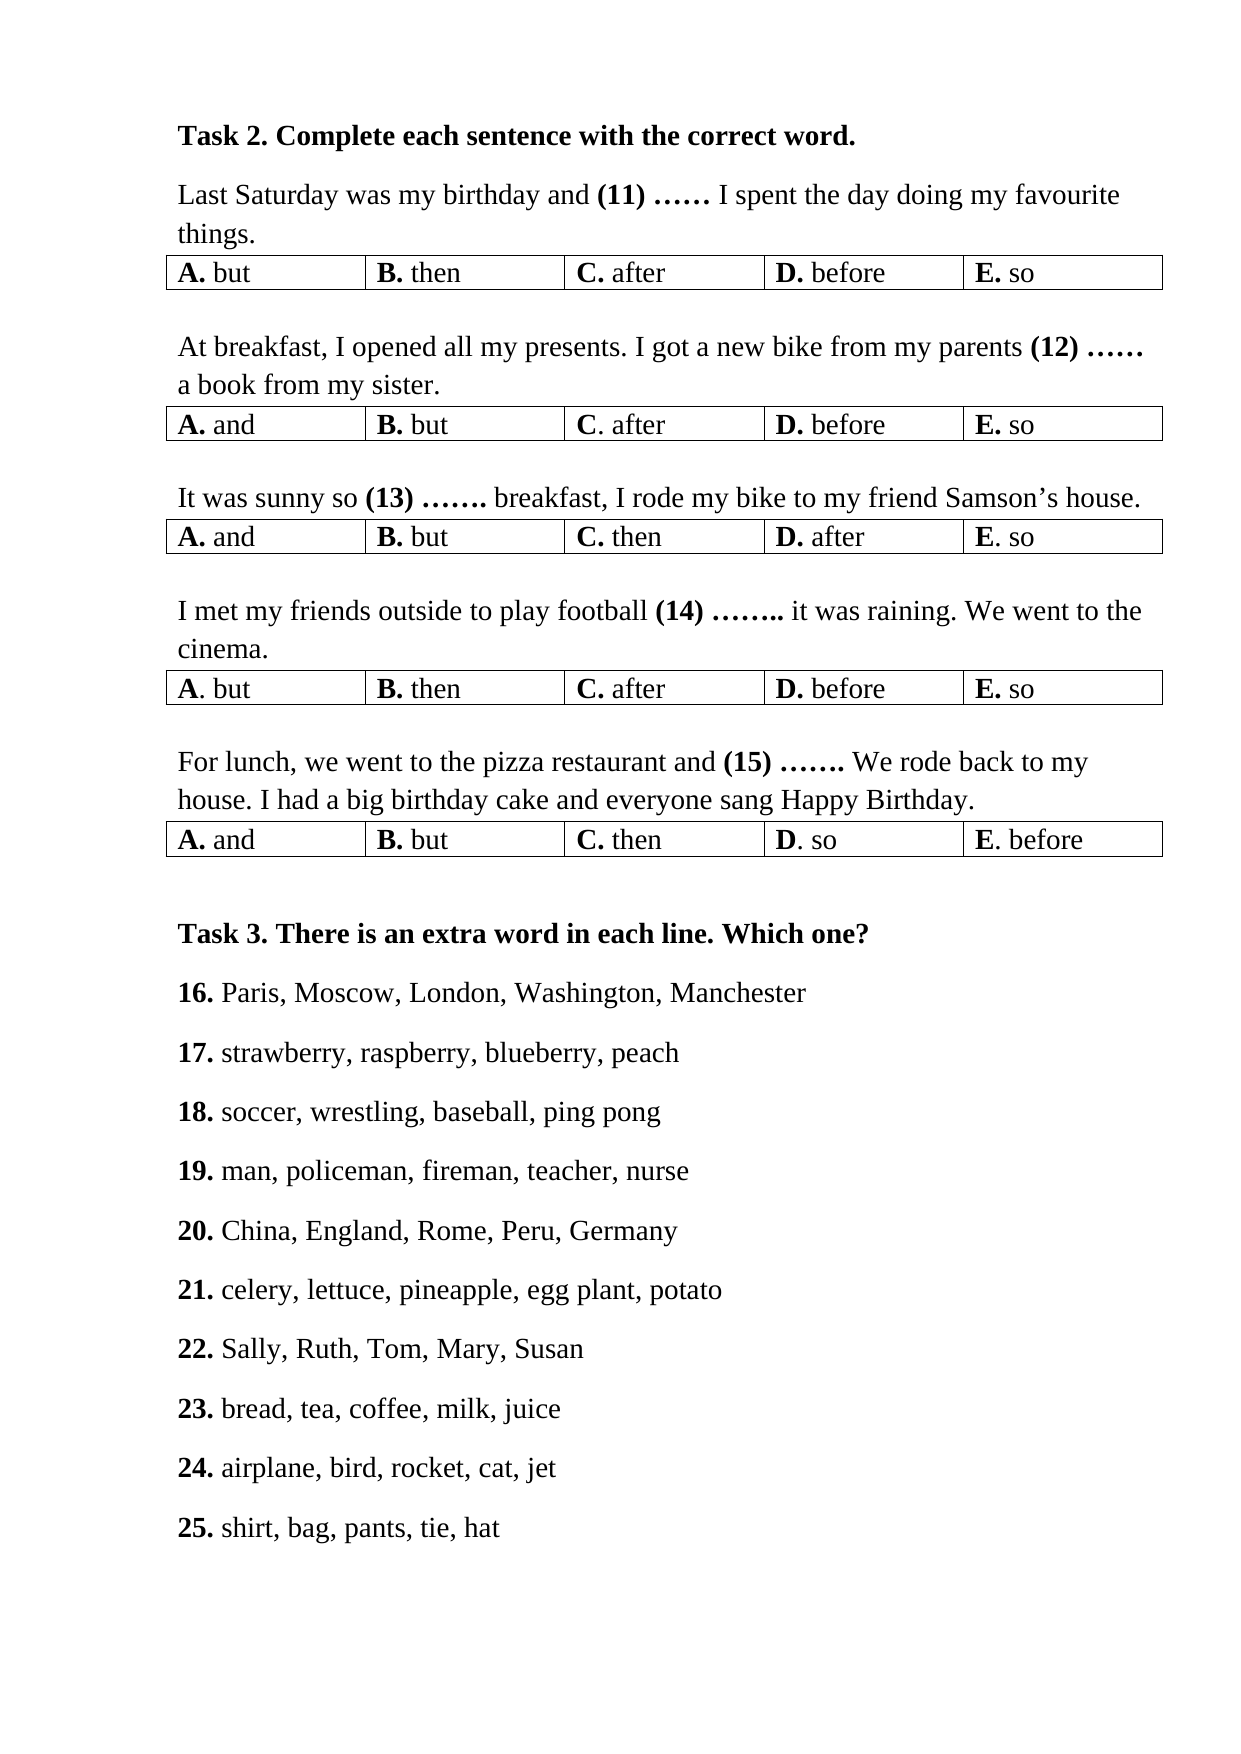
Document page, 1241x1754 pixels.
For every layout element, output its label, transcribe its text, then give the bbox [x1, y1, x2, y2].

table_header D. before [765, 671, 963, 704]
text Last Saturday was my birthday and (11) …… I spent the day doing my favourite things. [177, 177, 1152, 249]
table_header B. but [366, 822, 564, 856]
table_header E. before [964, 822, 1162, 856]
text 21. celery, lettuce, pineapple, egg plant, potato [177, 1272, 1152, 1306]
text I met my friends outside to play football (14) …….. it was raining. We went to the cinema. [177, 593, 1152, 665]
text 24. airplane, bird, rocket, cat, jet [177, 1450, 1152, 1484]
table_header B. then [366, 256, 564, 289]
text 16. Paris, Moscow, London, Washington, Manchester [177, 975, 1152, 1009]
table_header B. but [366, 407, 564, 440]
table_header A. and [167, 520, 365, 553]
table_header B. then [366, 671, 564, 704]
table_header C. after [565, 671, 764, 704]
text It was sunny so (13) ……. breakfast, I rode my bike to my friend Samson’s house. [177, 480, 1152, 513]
table_header C. then [565, 520, 764, 553]
table_header E. so [964, 671, 1162, 704]
text 22. Sally, Ruth, Tom, Mary, Susan [177, 1332, 1152, 1365]
text 18. soccer, wrestling, baseball, ping pong [177, 1094, 1152, 1128]
text 19. man, policeman, fireman, teacher, nurse [177, 1153, 1152, 1187]
text Task 2. Complete each sentence with the correct word. [177, 118, 1152, 152]
text Task 3. There is an extra word in each line. Which one? [177, 916, 1152, 949]
table_header A. and [167, 407, 365, 440]
table_header C. after [565, 256, 764, 289]
text 17. strawberry, raspberry, blueberry, peach [177, 1035, 1152, 1068]
table_header B. but [366, 520, 564, 553]
table_header A. and [167, 822, 365, 856]
text At breakfast, I opened all my presents. I got a new bike from my parents (12) …… a book from my sister. [177, 329, 1152, 401]
table_header D. before [765, 256, 963, 289]
table_header E. so [964, 407, 1162, 440]
text 20. China, England, Rome, Peru, Germany [177, 1213, 1152, 1246]
table_header A. but [167, 256, 365, 289]
table_header E. so [964, 256, 1162, 289]
table_header C. after [565, 407, 764, 440]
text 25. shirt, bag, pants, tie, hat [177, 1510, 1152, 1543]
table_header D. after [765, 520, 963, 553]
table_header D. so [765, 822, 963, 856]
table_header C. then [565, 822, 764, 856]
table_header E. so [964, 520, 1162, 553]
text 23. bread, tea, coffee, milk, juice [177, 1391, 1152, 1424]
text For lunch, we went to the pizza restaurant and (15) ……. We rode back to my house. I had a big birthday cake and everyone sang Happy Birthday. [177, 744, 1152, 816]
table_header A. but [167, 671, 365, 704]
table_header D. before [765, 407, 963, 440]
